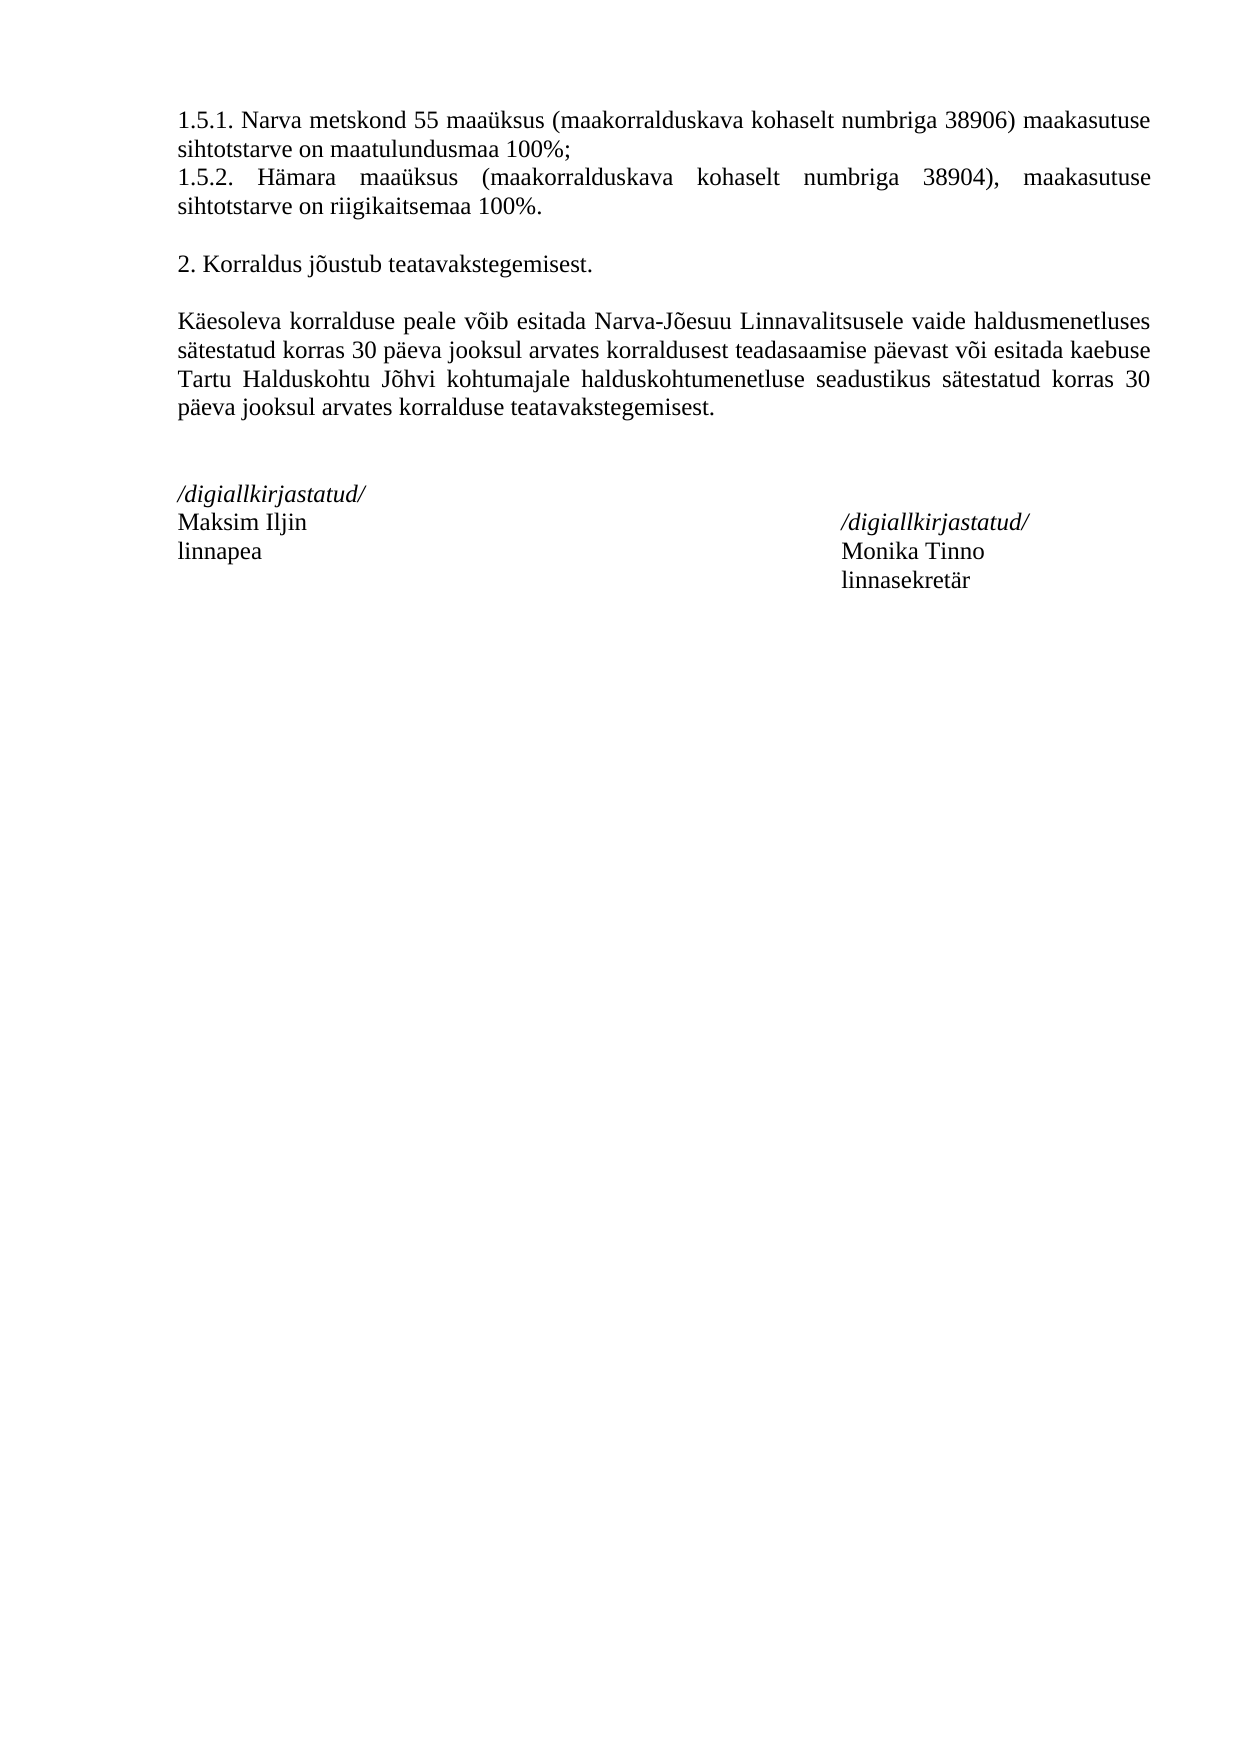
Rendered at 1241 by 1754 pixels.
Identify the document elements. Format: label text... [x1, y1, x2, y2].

text /digiallkirjastatud/ [177, 479, 1151, 507]
text linnasekretär [177, 565, 1151, 594]
text linnapea Monika Tinno [177, 536, 1151, 565]
text Käesoleva korralduse peale võib esitada Narva-Jõesuu Linnavalitsusele vaide haldusmenetluses sätestatud korras 30 päeva jooksul arvates korraldusest teadasaamise päevast või esitada kaebuse Tartu Halduskohtu Jõhvi kohtumajale halduskohtumenetluse seadustikus sätestatud korras 30 päeva jooksul arvates korralduse teatavakstegemisest. [177, 306, 1151, 421]
text 2. Korraldus jõustub teatavakstegemisest. [177, 249, 1151, 277]
text 1.5.1. Narva metskond 55 maaüksus (maakorralduskava kohaselt numbriga 38906) maakasutuse sihtotstarve on maatulundusmaa 100%; [177, 105, 1151, 162]
text Maksim Iljin /digiallkirjastatud/ [177, 507, 1151, 536]
text 1.5.2. Hämara maaüksus (maakorralduskava kohaselt numbriga 38904), maakasutuse sihtotstarve on riigikaitsemaa 100%. [177, 162, 1151, 220]
